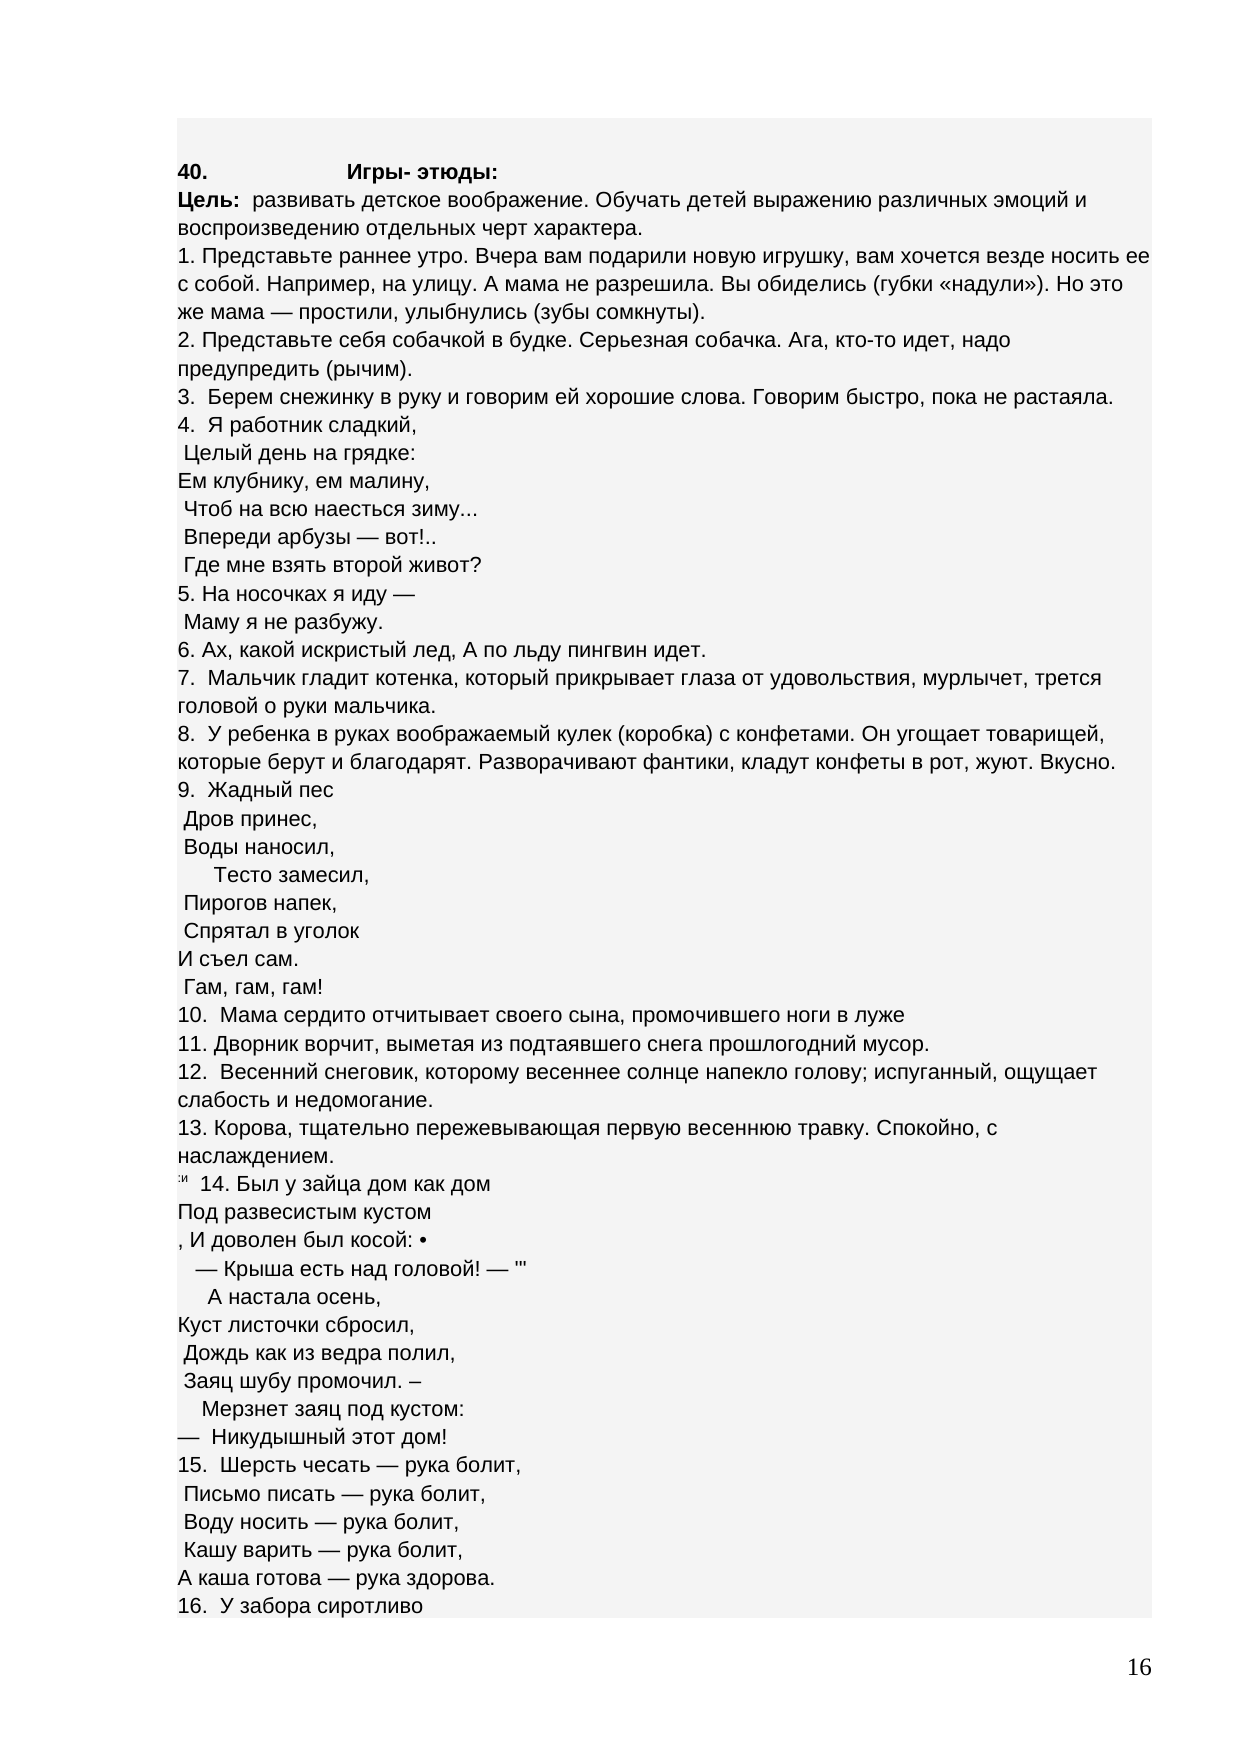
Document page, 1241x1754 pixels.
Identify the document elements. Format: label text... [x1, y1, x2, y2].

text И съел сам. [177, 943, 1152, 971]
text 6. Ах, какой искристый лед, А по льду пингвин идет. [177, 634, 1152, 662]
text 12. Весенний снеговик, которому весеннее солнце напекло голову; испуганный, ощущает слабость и недомогание. [177, 1056, 1152, 1112]
text Ем клубнику, ем малину, [177, 465, 1152, 493]
text Пирогов напек, [177, 887, 1152, 915]
text Спрятал в уголок [177, 915, 1152, 943]
text Воду носить — рука болит, [177, 1506, 1152, 1534]
text Воды наносил, [177, 831, 1152, 859]
text 40. Игры- этюды: [177, 156, 1152, 184]
text Гам, гам, гам! [177, 971, 1152, 999]
text Заяц шубу промочил. – [177, 1365, 1152, 1393]
text 16. У забора сиротливо [177, 1590, 1152, 1618]
text 1. Представьте раннее утро. Вчера вам подарили новую игрушку, вам хочется везде носить ее с собой. Например, на улицу. А мама не разрешила. Вы обиделись (губки «надули»). Но это же мама — простили, улыбнулись (зубы сомкнуты). [177, 240, 1152, 324]
text Тесто замесил, [177, 859, 1152, 887]
text 5. На носочках я иду — [177, 577, 1152, 606]
text Дождь как из ведра полил, [177, 1337, 1152, 1365]
text Под развесистым кустом [177, 1196, 1152, 1224]
text Письмо писать — рука болит, [177, 1477, 1152, 1506]
text , И доволен был косой: • [177, 1224, 1152, 1252]
text 8. У ребенка в руках воображаемый кулек (коробка) с конфетами. Он угощает товарищей, которые берут и благодарят. Разворачивают фантики, кладут конфеты в рот, жуют. Вкусно. [177, 718, 1152, 774]
text 4. Я работник сладкий, [177, 409, 1152, 437]
text А настала осень, [177, 1281, 1152, 1309]
text Мерзнет заяц под кустом: [177, 1393, 1152, 1421]
text А каша готова — рука здорова. [177, 1562, 1152, 1590]
text Целый день на грядке: [177, 437, 1152, 465]
text :и 14. Был у зайца дом как дом [177, 1168, 1152, 1196]
text — Никудышный этот дом! [177, 1421, 1152, 1449]
text Где мне взять второй живот? [177, 549, 1152, 577]
text Цель: развивать детское воображение. Обучать детей выражению различных эмоций и воспроизведению отдельных черт характера. [177, 184, 1152, 240]
text 15. Шерсть чесать — рука болит, [177, 1449, 1152, 1477]
text Маму я не разбужу. [177, 606, 1152, 634]
text — Крыша есть над головой! — '" [177, 1252, 1152, 1281]
text 9. Жадный пес [177, 774, 1152, 802]
text Чтоб на всю наесться зиму... [177, 493, 1152, 521]
text Впереди арбузы — вот!.. [177, 521, 1152, 549]
text 11. Дворник ворчит, выметая из подтаявшего снега прошлогодний мусор. [177, 1027, 1152, 1056]
text 10. Мама сердито отчитывает своего сына, промочившего ноги в луже [177, 999, 1152, 1027]
text 3. Берем снежинку в руку и говорим ей хорошие слова. Говорим быстро, пока не растаяла. [177, 381, 1152, 409]
text Куст листочки сбросил, [177, 1309, 1152, 1337]
text 13. Корова, тщательно пережевывающая первую весеннюю травку. Спокойно, с наслаждением. [177, 1112, 1152, 1168]
text 7. Мальчик гладит котенка, который прикрывает глаза от удовольствия, мурлычет, трется головой о руки мальчика. [177, 662, 1152, 718]
text Кашу варить — рука болит, [177, 1534, 1152, 1562]
text 2. Представьте себя собачкой в будке. Серьезная собачка. Ага, кто-то идет, надо предупредить (рычим). [177, 324, 1152, 381]
text Дров принес, [177, 802, 1152, 831]
